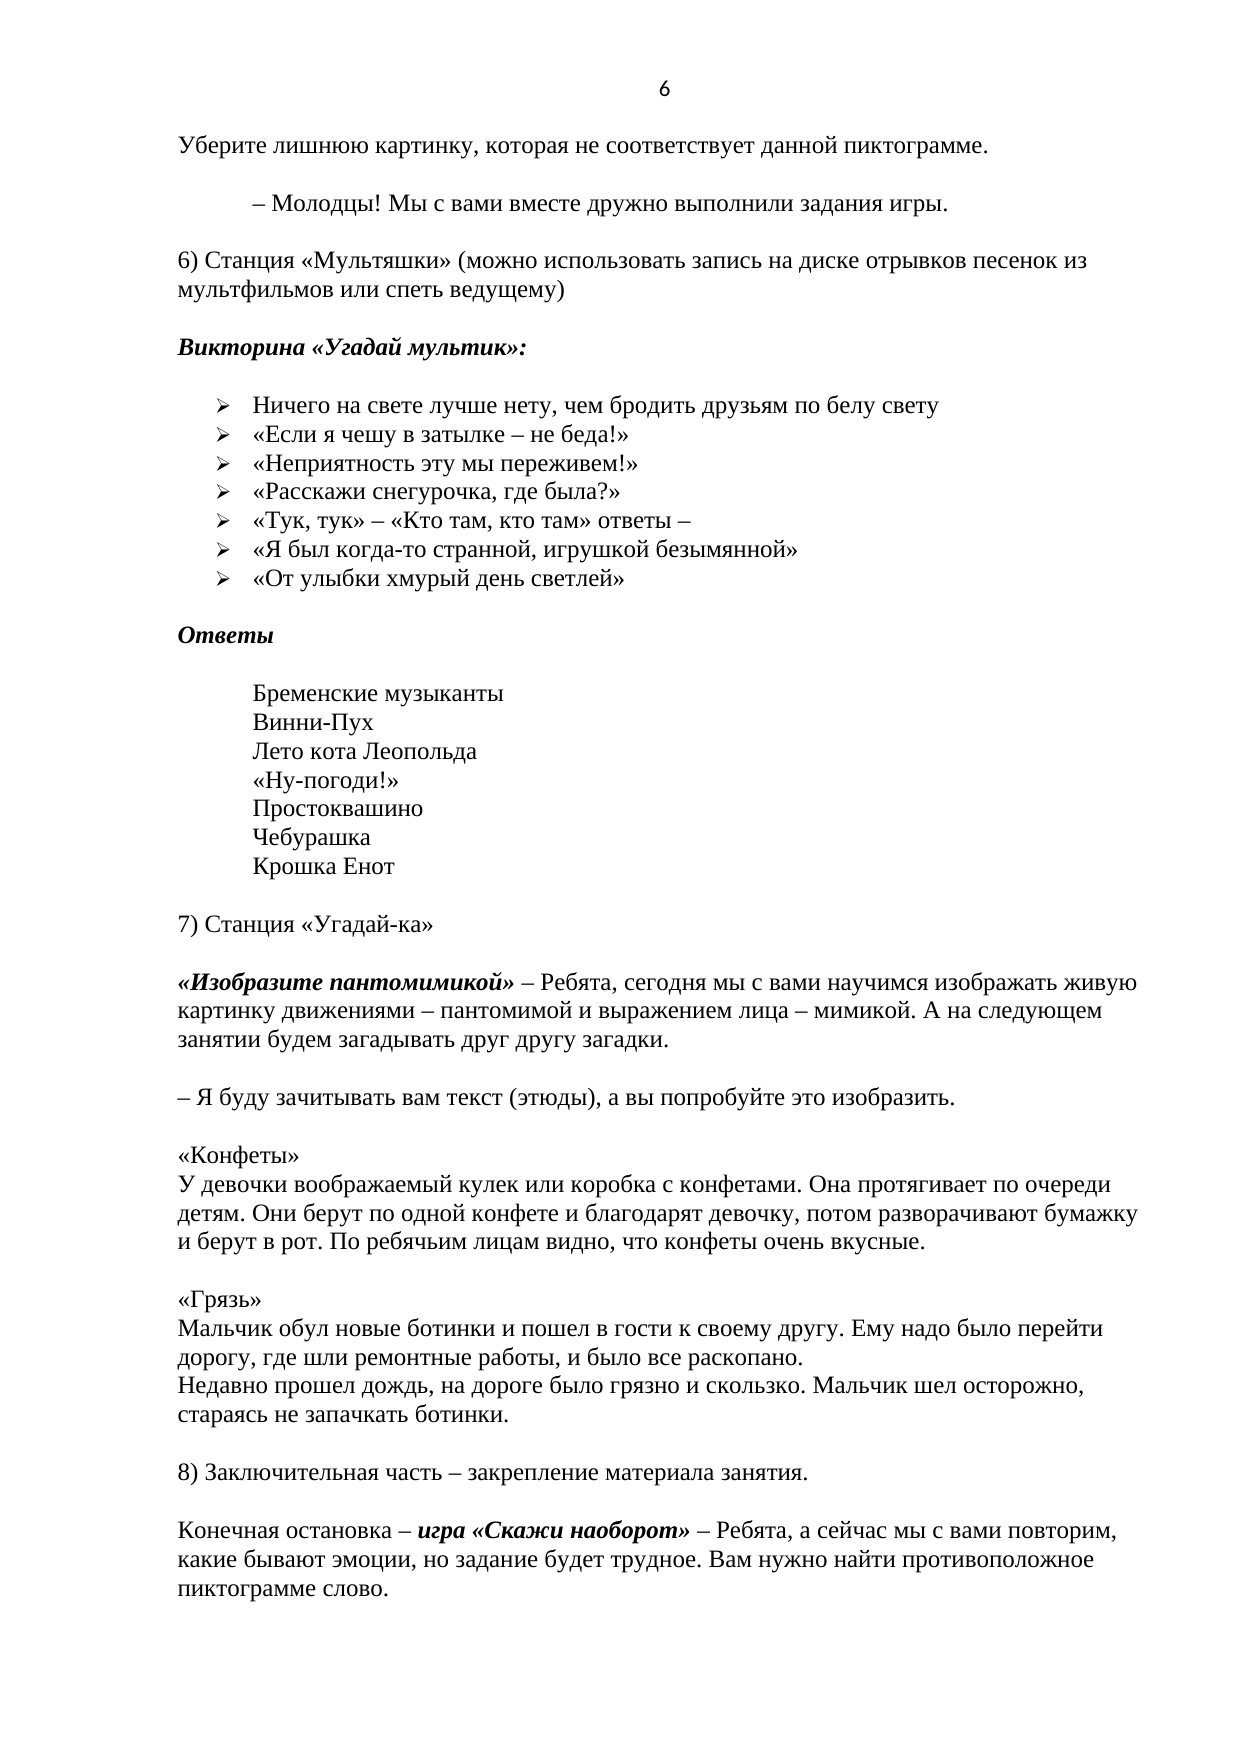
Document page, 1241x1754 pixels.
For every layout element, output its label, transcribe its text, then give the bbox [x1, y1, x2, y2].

text «Грязь» Мальчик обул новые ботинки и пошел в гости к своему другу. Ему надо было перейти дорогу, где шли ремонтные работы, и было все раскопано. Недавно прошел дождь, на дороге было грязно и скользко. Мальчик шел осторожно, стараясь не запачкать ботинки. [177, 1284, 1152, 1428]
list Ничего на свете лучше нету, чем бродить друзьям по белу свету [215, 390, 1152, 419]
text – Молодцы! Мы с вами вместе дружно выполнили задания игры. [252, 188, 1152, 216]
list «Тук, тук» – «Кто там, кто там» ответы – [215, 505, 1152, 534]
text Ответы [177, 621, 1152, 649]
text Викторина «Угадай мультик»: [177, 332, 1152, 361]
text 6) Станция «Мультяшки» (можно использовать запись на диске отрывков песенок из мультфильмов или спеть ведущему) [177, 246, 1152, 303]
text – Я буду зачитывать вам текст (этюды), а вы попробуйте это изобразить. [177, 1082, 1152, 1111]
text «Изобразите пантомимикой» – Ребята, сегодня мы с вами научимся изображать живую картинку движениями – пантомимой и выражением лица – мимикой. А на следующем занятии будем загадывать друг другу загадки. [177, 967, 1152, 1053]
text Бременские музыканты Винни-Пух Лето кота Леопольда «Ну-погоди!» Простоквашино Чебурашка Крошка Енот [252, 678, 1152, 880]
list «Если я чешу в затылке – не беда!» [215, 419, 1152, 448]
list «Я был когда-то странной, игрушкой безымянной» [215, 534, 1152, 563]
text «Конфеты» У девочки воображаемый кулек или коробка с конфетами. Она протягивает по очереди детям. Они берут по одной конфете и благодарят девочку, потом разворачивают бумажку и берут в рот. По ребячьим лицам видно, что конфеты очень вкусные. [177, 1140, 1152, 1255]
text Конечная остановка – игра «Скажи наоборот» – Ребята, а сейчас мы с вами повторим, какие бывают эмоции, но задание будет трудное. Вам нужно найти противоположное пиктограмме слово. [177, 1515, 1152, 1601]
text 8) Заключительная часть – закрепление материала занятия. [177, 1457, 1152, 1486]
list «Неприятность эту мы переживем!» [215, 448, 1152, 476]
list «От улыбки хмурый день светлей» [215, 563, 1152, 591]
list «Расскажи снегурочка, где была?» [215, 476, 1152, 505]
text 7) Станция «Угадай-ка» [177, 909, 1152, 938]
text Уберите лишнюю картинку, которая не соответствует данной пиктограмме. [177, 130, 1152, 158]
